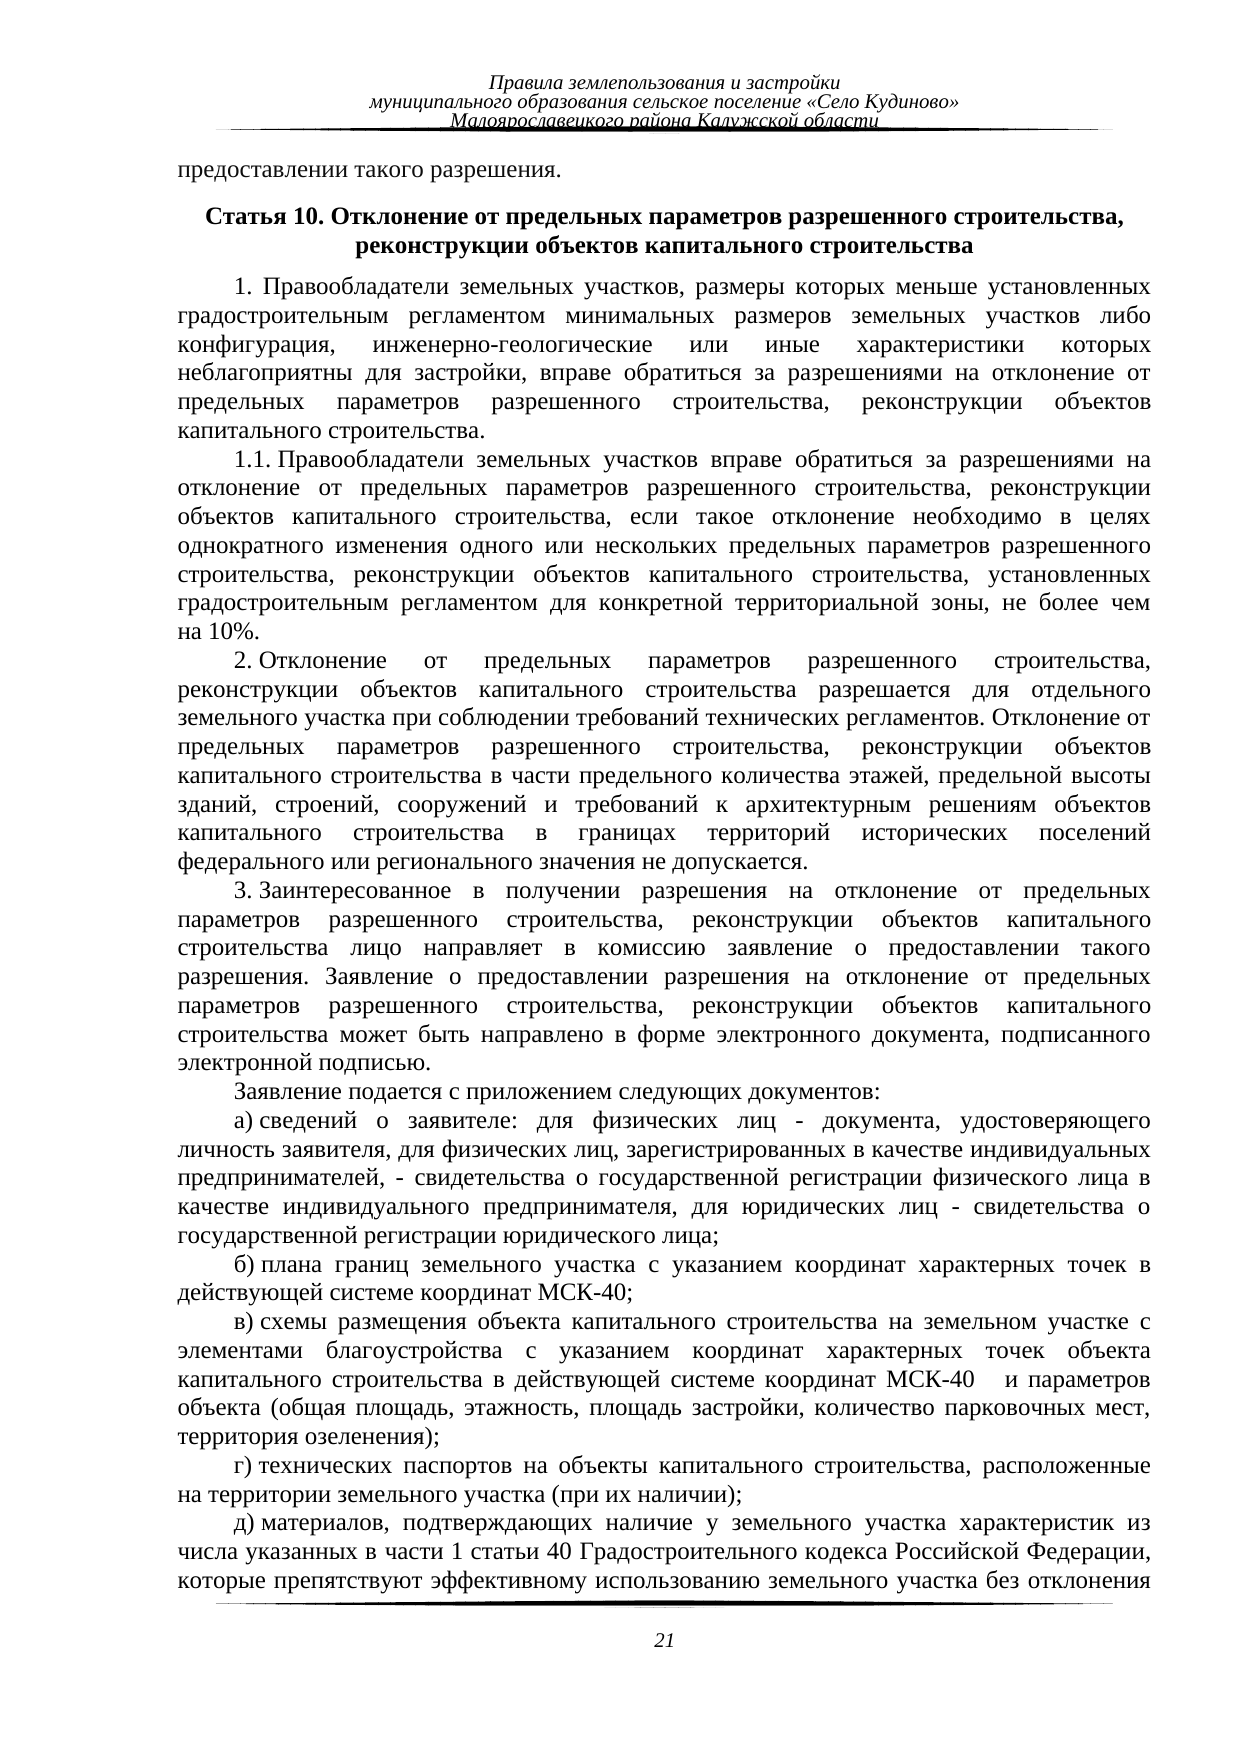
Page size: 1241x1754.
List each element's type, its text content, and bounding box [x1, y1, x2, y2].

subtitle Статья 10. Отклонение от предельных параметров разрешенного строительства, реконструкции объектов капитального строительства [177, 201, 1152, 259]
picture [215, 1600, 1113, 1608]
picture [215, 125, 1113, 134]
text 2. Отклонение от предельных параметров разрешенного строительства, реконструкции объектов капитального строительства разрешается для отдельного земельного участка при соблюдении требований технических регламентов. Отклонение от предельных параметров разрешенного строительства, реконструкции объектов капитального строительства в части предельного количества этажей, предельной высоты зданий, строений, сооружений и требований к архитектурным решениям объектов капитального строительства в границах территорий исторических поселений федерального или регионального значения не допускается. [177, 645, 1152, 875]
text 3. Заинтересованное в получении разрешения на отклонение от предельных параметров разрешенного строительства, реконструкции объектов капитального строительства лицо направляет в комиссию заявление о предоставлении такого разрешения. Заявление о предоставлении разрешения на отклонение от предельных параметров разрешенного строительства, реконструкции объектов капитального строительства может быть направлено в форме электронного документа, подписанного электронной подписью. [177, 875, 1152, 1076]
text а) сведений о заявителе: для физических лиц - документа, удостоверяющего личность заявителя, для физических лиц, зарегистрированных в качестве индивидуальных предпринимателей, - свидетельства о государственной регистрации физического лица в качестве индивидуального предпринимателя, для юридических лиц - свидетельства о государственной регистрации юридического лица; [177, 1105, 1152, 1249]
text б) плана границ земельного участка с указанием координат характерных точек в действующей системе координат МСК-40; [177, 1249, 1152, 1306]
text 1. Правообладатели земельных участков, размеры которых меньше установленных градостроительным регламентом минимальных размеров земельных участков либо конфигурация, инженерно-геологические или иные характеристики которых неблагоприятны для застройки, вправе обратиться за разрешениями на отклонение от предельных параметров разрешенного строительства, реконструкции объектов капитального строительства. [177, 271, 1152, 444]
text в) схемы размещения объекта капитального строительства на земельном участке с элементами благоустройства с указанием координат характерных точек объекта капитального строительства в действующей системе координат МСК-40 и параметров объекта (общая площадь, этажность, площадь застройки, количество парковочных мест, территория озеленения); [177, 1306, 1152, 1450]
text Заявление подается с приложением следующих документов: [177, 1076, 1152, 1105]
text 1.1. Правообладатели земельных участков вправе обратиться за разрешениями на отклонение от предельных параметров разрешенного строительства, реконструкции объектов капитального строительства, если такое отклонение необходимо в целях однократного изменения одного или нескольких предельных параметров разрешенного строительства, реконструкции объектов капитального строительства, установленных градостроительным регламентом для конкретной территориальной зоны, не более чем на 10%. [177, 444, 1152, 645]
text г) технических паспортов на объекты капитального строительства, расположенные на территории земельного участка (при их наличии); [177, 1450, 1152, 1507]
